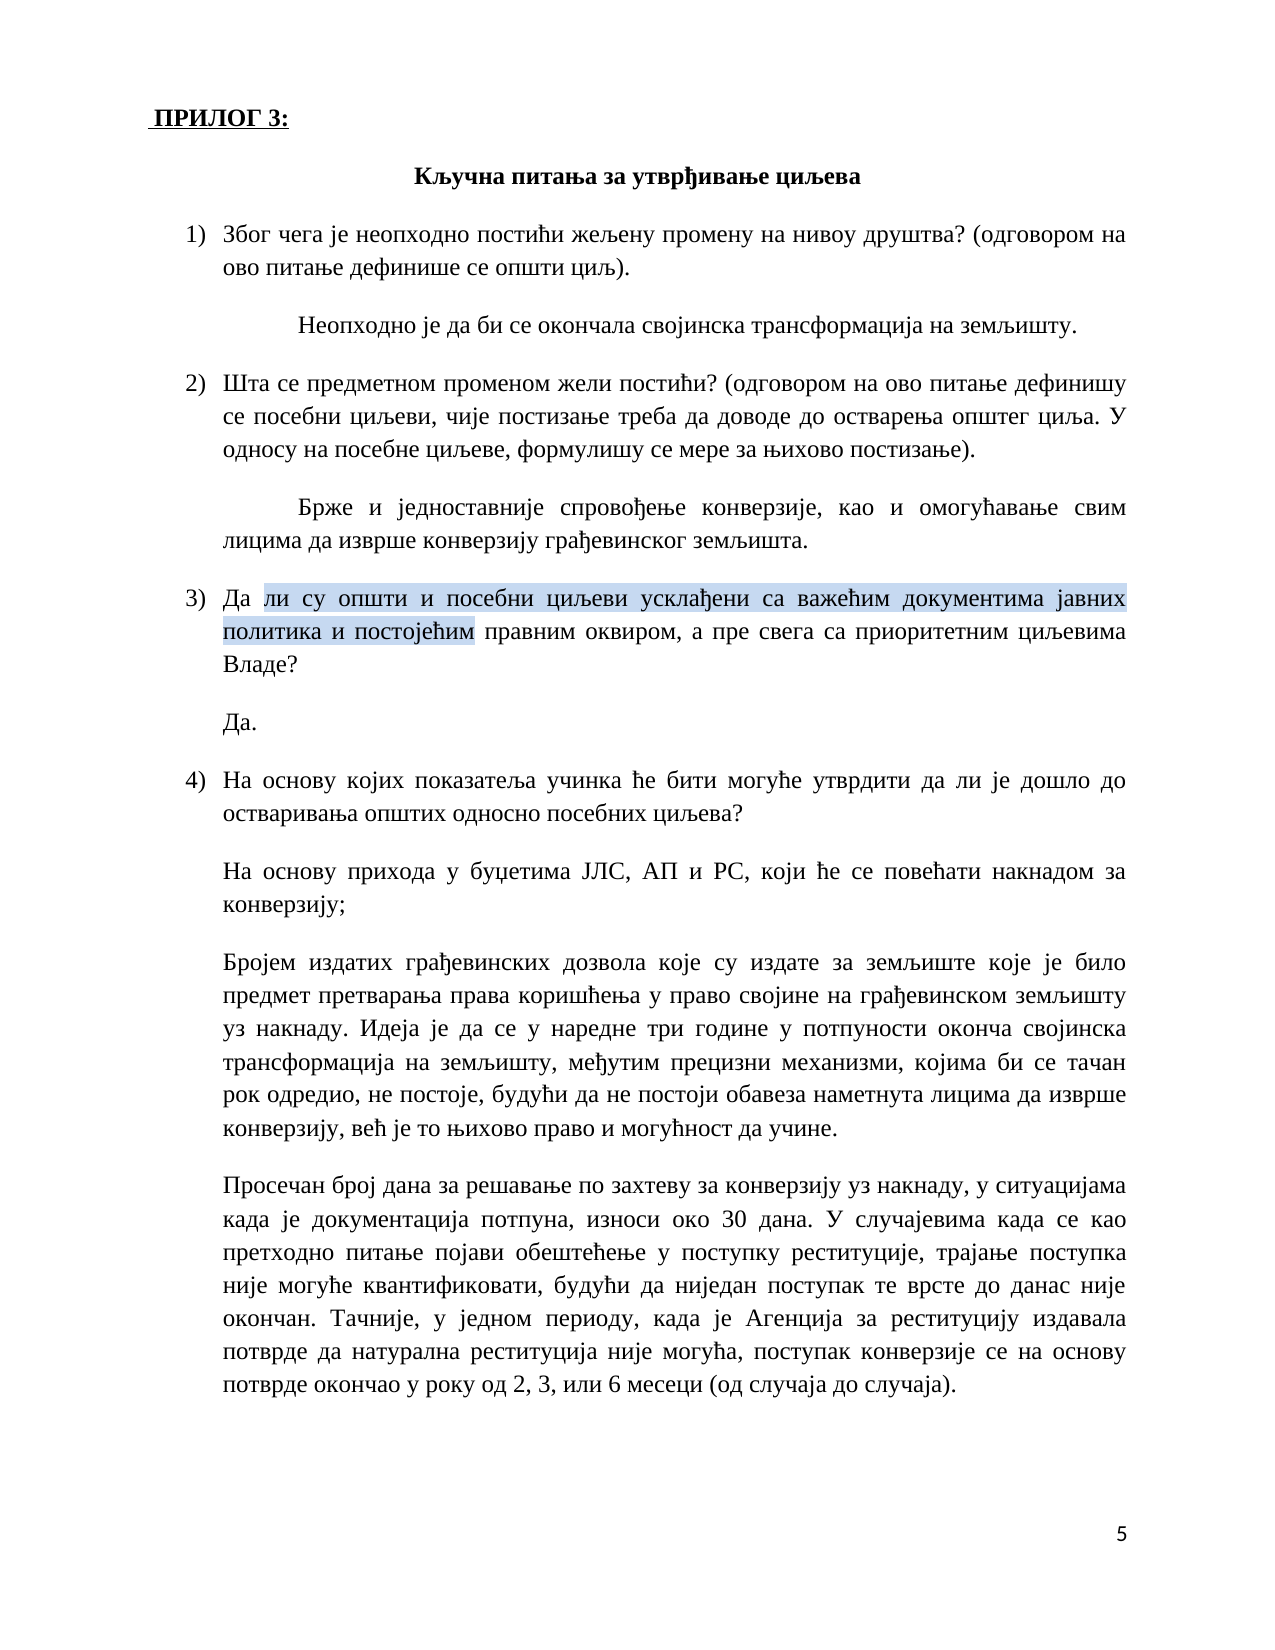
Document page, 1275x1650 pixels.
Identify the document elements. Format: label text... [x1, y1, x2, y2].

text Неопходно је да би се окончала својинска трансформација на земљишту. [223, 310, 1127, 339]
list Због чега је неопходно постићи жељену промену на нивоу друштва? (одговором на ово питање дефинише се општи циљ). [185, 219, 1127, 281]
text Да. [223, 707, 1127, 736]
list На основу којих показатеља учинка ће бити могуће утврдити да ли је дошло до остваривања општих односно посебних циљева? [185, 765, 1127, 827]
text Брже и једноставније спровођење конверзије, као и омогућавање свим лицима да изврше конверзију грађевинског земљишта. [223, 492, 1127, 554]
text Просечан број дана за решавање по захтеву за конверзију уз накнаду, у ситуацијама када је документација потпуна, износи око 30 дана. У случајевима када се као претходно питање појави обештећење у поступку реституције, трајање поступка није могуће квантификовати, будући да ниједан поступак те врсте до данас није окончан. Тачније, у једном периоду, када је Агенција за реституцију издавала потврде да натурална реституција није могућа, поступак конверзије се на основу потврде окончао у року од 2, 3, или 6 месеци (од случаја до случаја). [223, 1171, 1127, 1397]
text На основу прихода у буџетима ЈЛС, АП и РС, који ће се повећати накнадом за конверзију; [223, 856, 1127, 918]
text Кључна питања за утврђивање циљева [148, 161, 1127, 190]
list Да ли су општи и посебни циљеви усклађени са важећим документима јавних политика и постојећим правним оквиром, а пре свега са приоритетним циљевима Владе? [185, 583, 1127, 678]
text Бројем издатих грађевинских дозвола које су издате за земљиште које је било предмет претварања права коришћења у право својине на грађевинском земљишту уз накнаду. Идеја је да се у наредне три године у потпуности оконча својинска трансформација на земљишту, међутим прецизни механизми, којима би се тачан рок одредио, не постоје, будући да не постоји обавеза наметнута лицима да изврше конверзију, већ је то њихово право и могућност да учине. [223, 947, 1127, 1141]
list Шта се предметном променом жели постићи? (одговором на ово питање дефинишу се посебни циљеви, чије постизање треба да доводе до остварења општег циља. У односу на посебне циљеве, формулишу се мере за њихово постизање). [185, 368, 1127, 463]
text ПРИЛОГ 3: [148, 103, 1127, 132]
